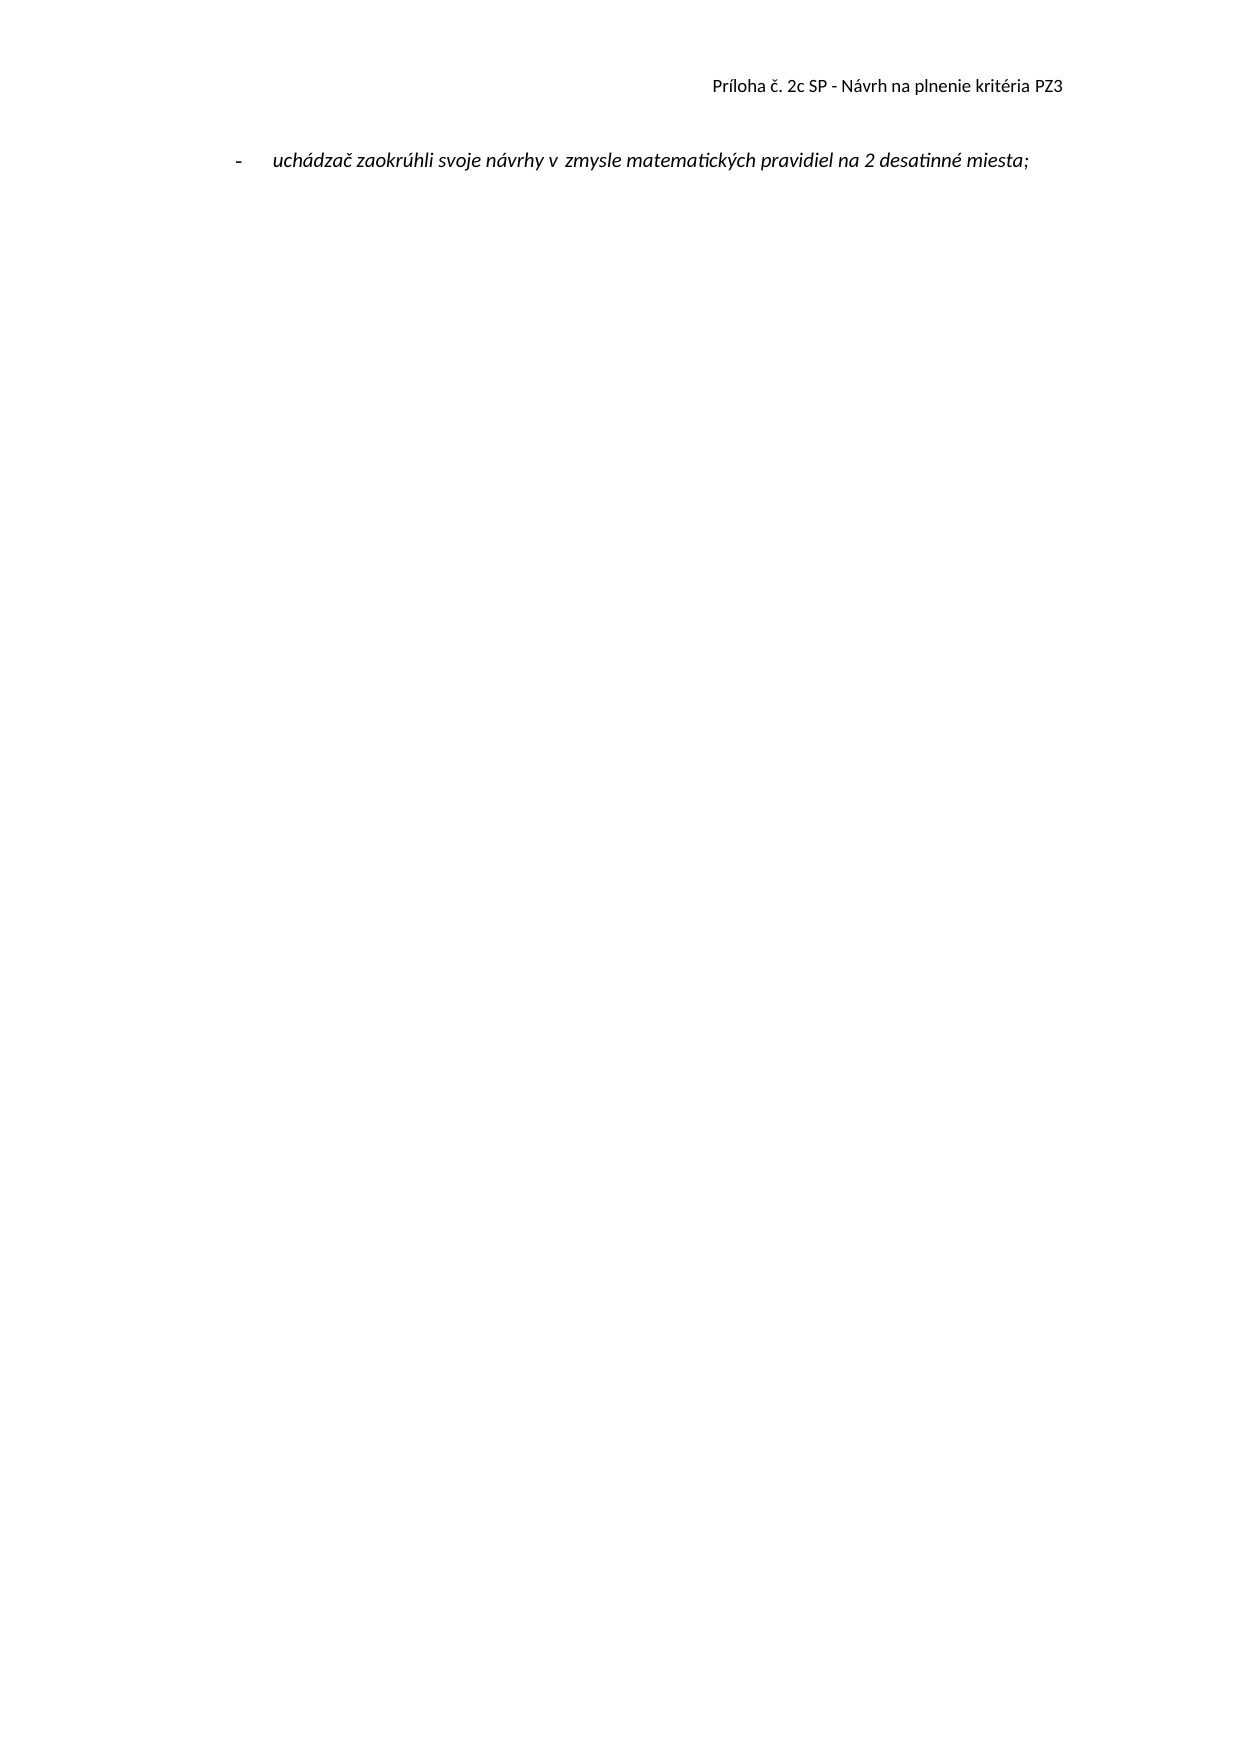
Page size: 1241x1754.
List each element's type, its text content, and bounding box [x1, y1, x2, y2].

list uchádzač zaokrúhli svoje návrhy v zmysle matematických pravidiel na 2 desatinné miesta; [235, 148, 1093, 173]
